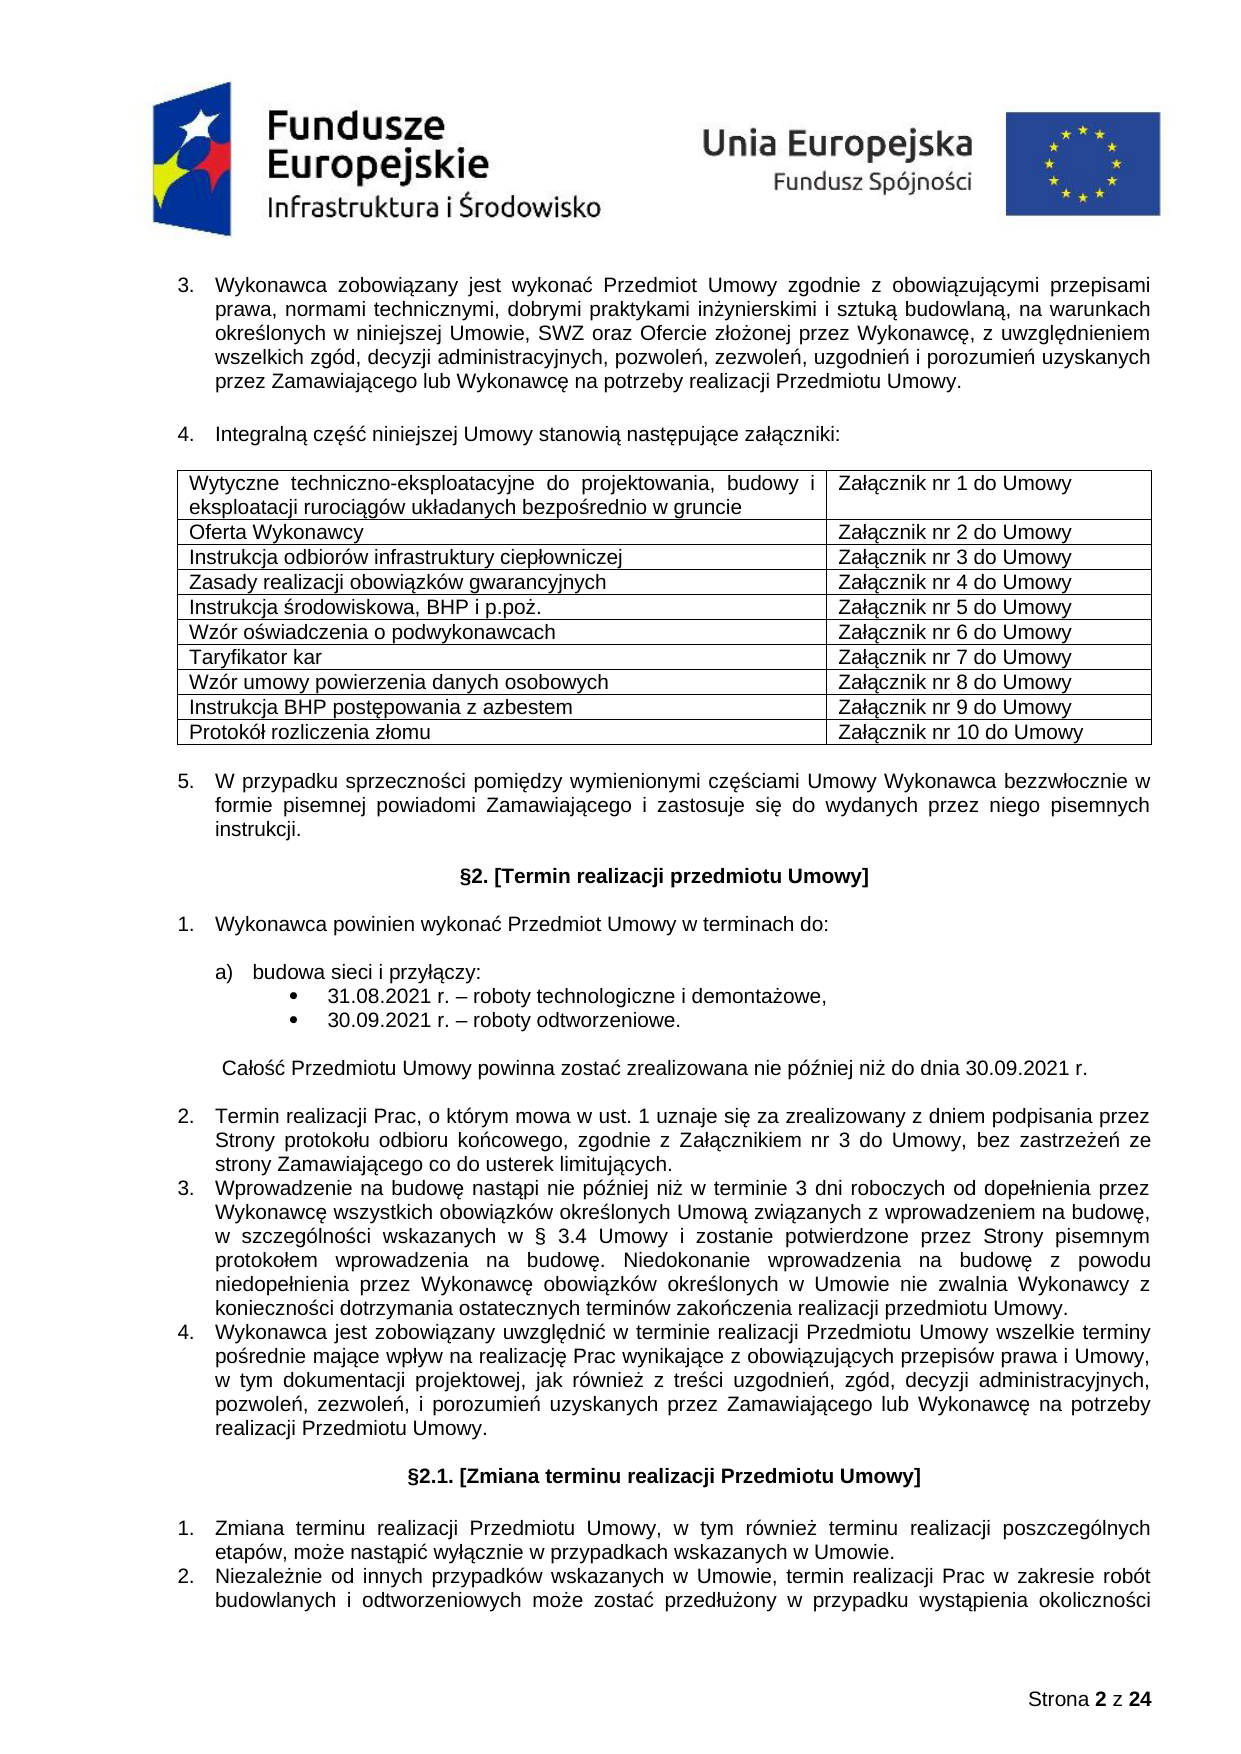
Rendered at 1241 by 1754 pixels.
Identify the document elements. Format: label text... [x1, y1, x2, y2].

list 31.08.2021 r. – roboty technologiczne i demontażowe, [290, 984, 1152, 1008]
table_cell Załącznik nr 10 do Umowy [827, 720, 1151, 743]
table_cell Załącznik nr 6 do Umowy [827, 620, 1151, 643]
table_cell Protokół rozliczenia złomu [178, 720, 826, 743]
table_cell Załącznik nr 7 do Umowy [827, 645, 1151, 668]
text §2.1. [Zmiana terminu realizacji Przedmiotu Umowy] [177, 1463, 1152, 1487]
list W przypadku sprzeczności pomiędzy wymienionymi częściami Umowy Wykonawca bezzwłocznie w formie pisemnej powiadomi Zamawiającego i zastosuje się do wydanych przez niego pisemnych instrukcji. [177, 768, 1152, 840]
table_cell Załącznik nr 9 do Umowy [827, 695, 1151, 718]
list 30.09.2021 r. – roboty odtworzeniowe. [290, 1008, 1152, 1032]
list budowa sieci i przyłączy: [215, 960, 1152, 984]
table_cell Instrukcja środowiskowa, BHP i p.poż. [178, 595, 826, 618]
table_header Wytyczne techniczno-eksploatacyjne do projektowania, budowy i eksploatacji rurociągów układanych bezpośrednio w gruncie [178, 471, 826, 518]
table_cell Instrukcja BHP postępowania z azbestem [178, 695, 826, 718]
list Wykonawca jest zobowiązany uwzględnić w terminie realizacji Przedmiotu Umowy wszelkie terminy pośrednie mające wpływ na realizację Prac wynikające z obowiązujących przepisów prawa i Umowy, w tym dokumentacji projektowej, jak również z treści uzgodnień, zgód, decyzji administracyjnych, pozwoleń, zezwoleń, i porozumień uzyskanych przez Zamawiającego lub Wykonawcę na potrzeby realizacji Przedmiotu Umowy. [177, 1320, 1152, 1439]
table_cell Załącznik nr 4 do Umowy [827, 570, 1151, 593]
table_cell Załącznik nr 3 do Umowy [827, 545, 1151, 568]
list Zmiana terminu realizacji Przedmiotu Umowy, w tym również terminu realizacji poszczególnych etapów, może nastąpić wyłącznie w przypadkach wskazanych w Umowie. [177, 1516, 1152, 1564]
list Wykonawca powinien wykonać Przedmiot Umowy w terminach do: [177, 912, 1152, 936]
table_cell Oferta Wykonawcy [178, 520, 826, 543]
table_cell Wzór umowy powierzenia danych osobowych [178, 670, 826, 693]
table_cell Wzór oświadczenia o podwykonawcach [178, 620, 826, 643]
text Całość Przedmiotu Umowy powinna zostać zrealizowana nie później niż do dnia 30.09.2021 r. [177, 1056, 1152, 1080]
table_cell Załącznik nr 2 do Umowy [827, 520, 1151, 543]
table_cell Instrukcja odbiorów infrastruktury ciepłowniczej [178, 545, 826, 568]
table_cell Taryfikator kar [178, 645, 826, 668]
text §2. [Termin realizacji przedmiotu Umowy] [177, 864, 1152, 888]
list Integralną część niniejszej Umowy stanowią następujące załączniki: [177, 422, 1152, 446]
table_header Załącznik nr 1 do Umowy [827, 471, 1151, 518]
list Wprowadzenie na budowę nastąpi nie później niż w terminie 3 dni roboczych od dopełnienia przez Wykonawcę wszystkich obowiązków określonych Umową związanych z wprowadzeniem na budowę, w szczególności wskazanych w § 3.4 Umowy i zostanie potwierdzone przez Strony pisemnym protokołem wprowadzenia na budowę. Niedokonanie wprowadzenia na budowę z powodu niedopełnienia przez Wykonawcę obowiązków określonych w Umowie nie zwalnia Wykonawcy z konieczności dotrzymania ostatecznych terminów zakończenia realizacji przedmiotu Umowy. [177, 1176, 1152, 1320]
table_cell Załącznik nr 5 do Umowy [827, 595, 1151, 618]
table_cell Zasady realizacji obowiązków gwarancyjnych [178, 570, 826, 593]
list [177, 1564, 1152, 1612]
list Wykonawca zobowiązany jest wykonać Przedmiot Umowy zgodnie z obowiązującymi przepisami prawa, normami technicznymi, dobrymi praktykami inżynierskimi i sztuką budowlaną, na warunkach określonych w niniejszej Umowie, SWZ oraz Ofercie złożonej przez Wykonawcę, z uwzględnieniem wszelkich zgód, decyzji administracyjnych, pozwoleń, zezwoleń, uzgodnień i porozumień uzyskanych przez Zamawiającego lub Wykonawcę na potrzeby realizacji Przedmiotu Umowy. [177, 274, 1152, 393]
table_cell Załącznik nr 8 do Umowy [827, 670, 1151, 693]
list Termin realizacji Prac, o którym mowa w ust. 1 uznaje się za zrealizowany z dniem podpisania przez Strony protokołu odbioru końcowego, zgodnie z Załącznikiem nr 3 do Umowy, bez zastrzeżeń ze strony Zamawiającego co do usterek limitujących. [177, 1104, 1152, 1176]
